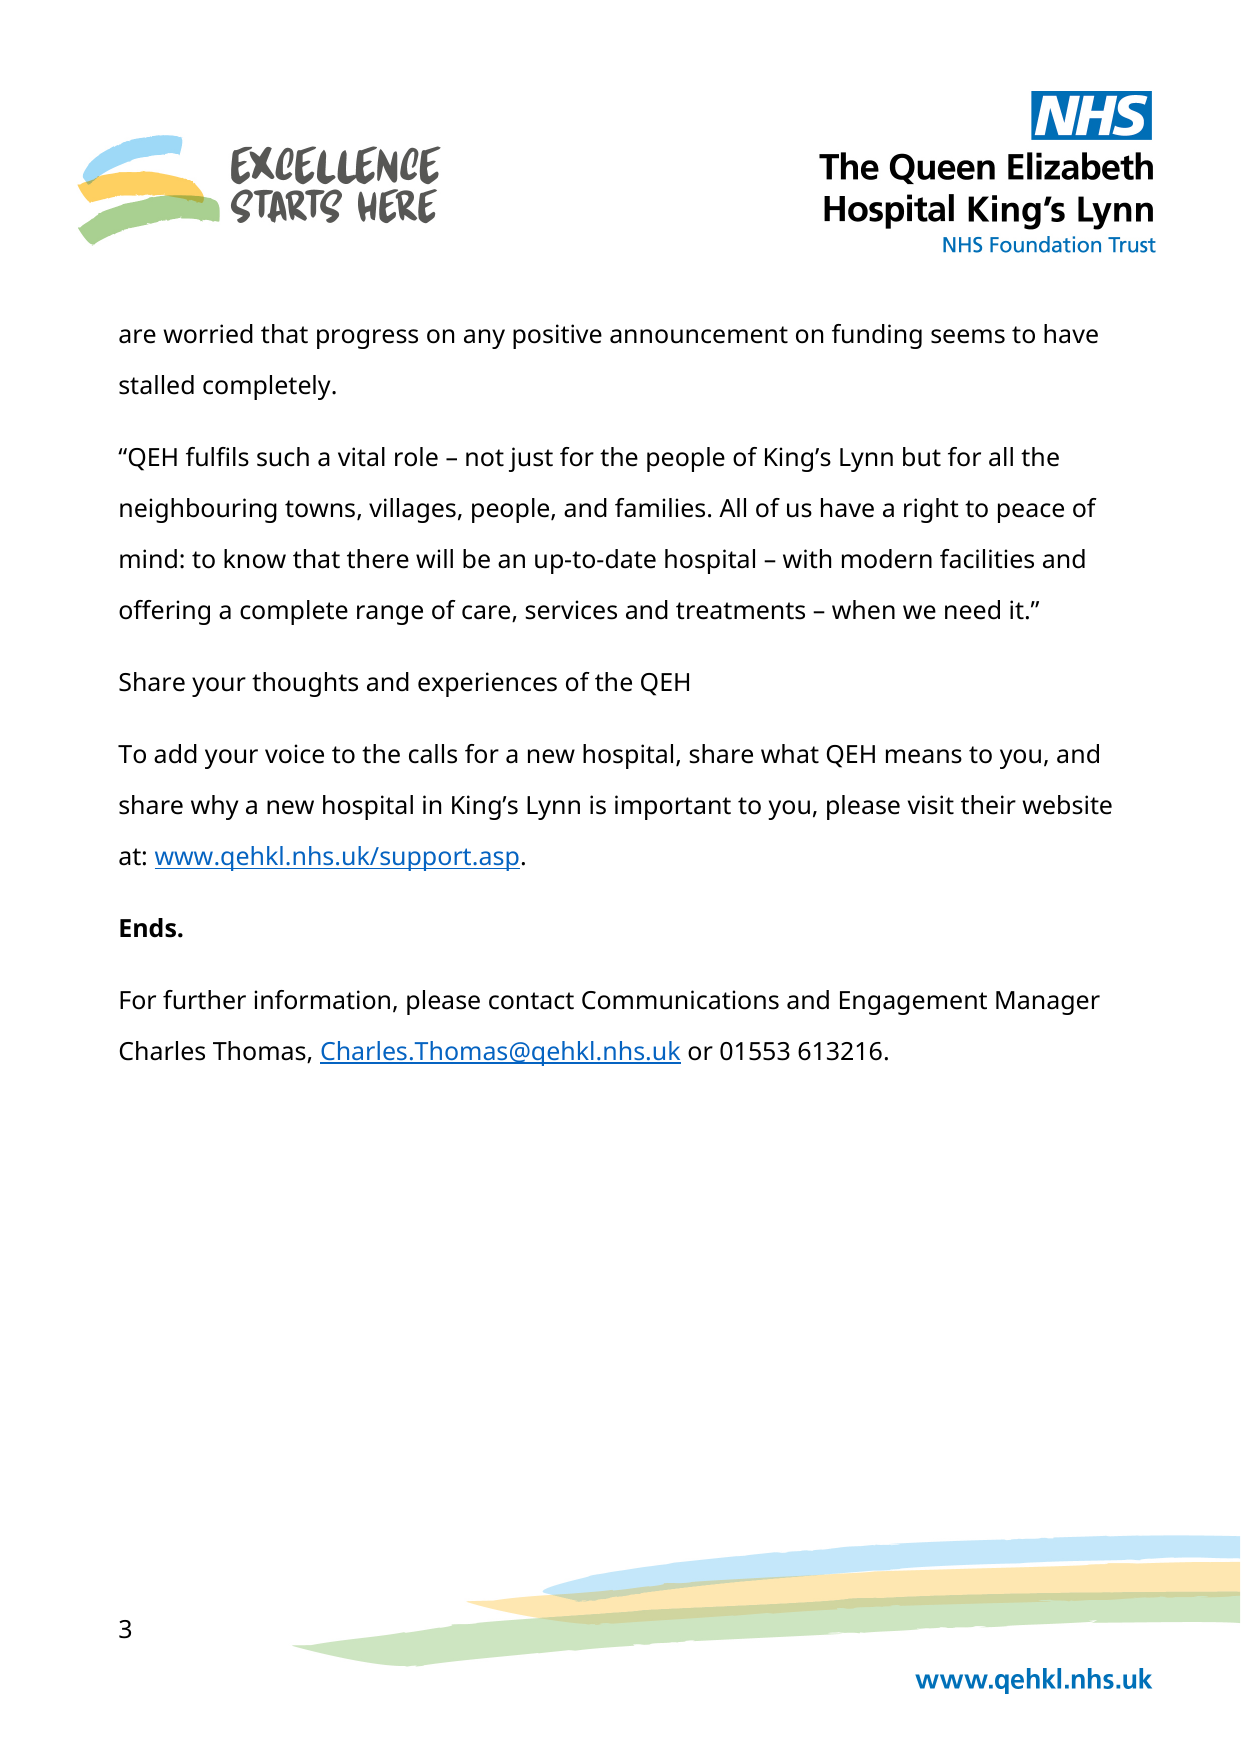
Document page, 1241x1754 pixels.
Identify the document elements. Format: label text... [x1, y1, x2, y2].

text Ends. [118, 911, 1122, 945]
text For further information, please contact Communications and Engagement Manager Charles Thomas, Charles.Thomas@qehkl.nhs.uk or 01553 613216. [118, 982, 1122, 1068]
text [118, 317, 1122, 402]
text “QEH fulfils such a vital role – not just for the people of King’s Lynn but for all the neighbouring towns, villages, people, and families. All of us have a right to peace of mind: to know that there will be an up-to-date hospital – with modern facilities and offering a complete range of care, services and treatments – when we need it.” [118, 440, 1122, 627]
text Share your thoughts and experiences of the QEH [118, 665, 1122, 699]
picture [0, 1, 1241, 1754]
text To add your voice to the calls for a new hospital, share what QEH means to you, and share why a new hospital in King’s Lynn is important to you, please visit their website at: www.qehkl.nhs.uk/support.asp. [118, 737, 1122, 873]
